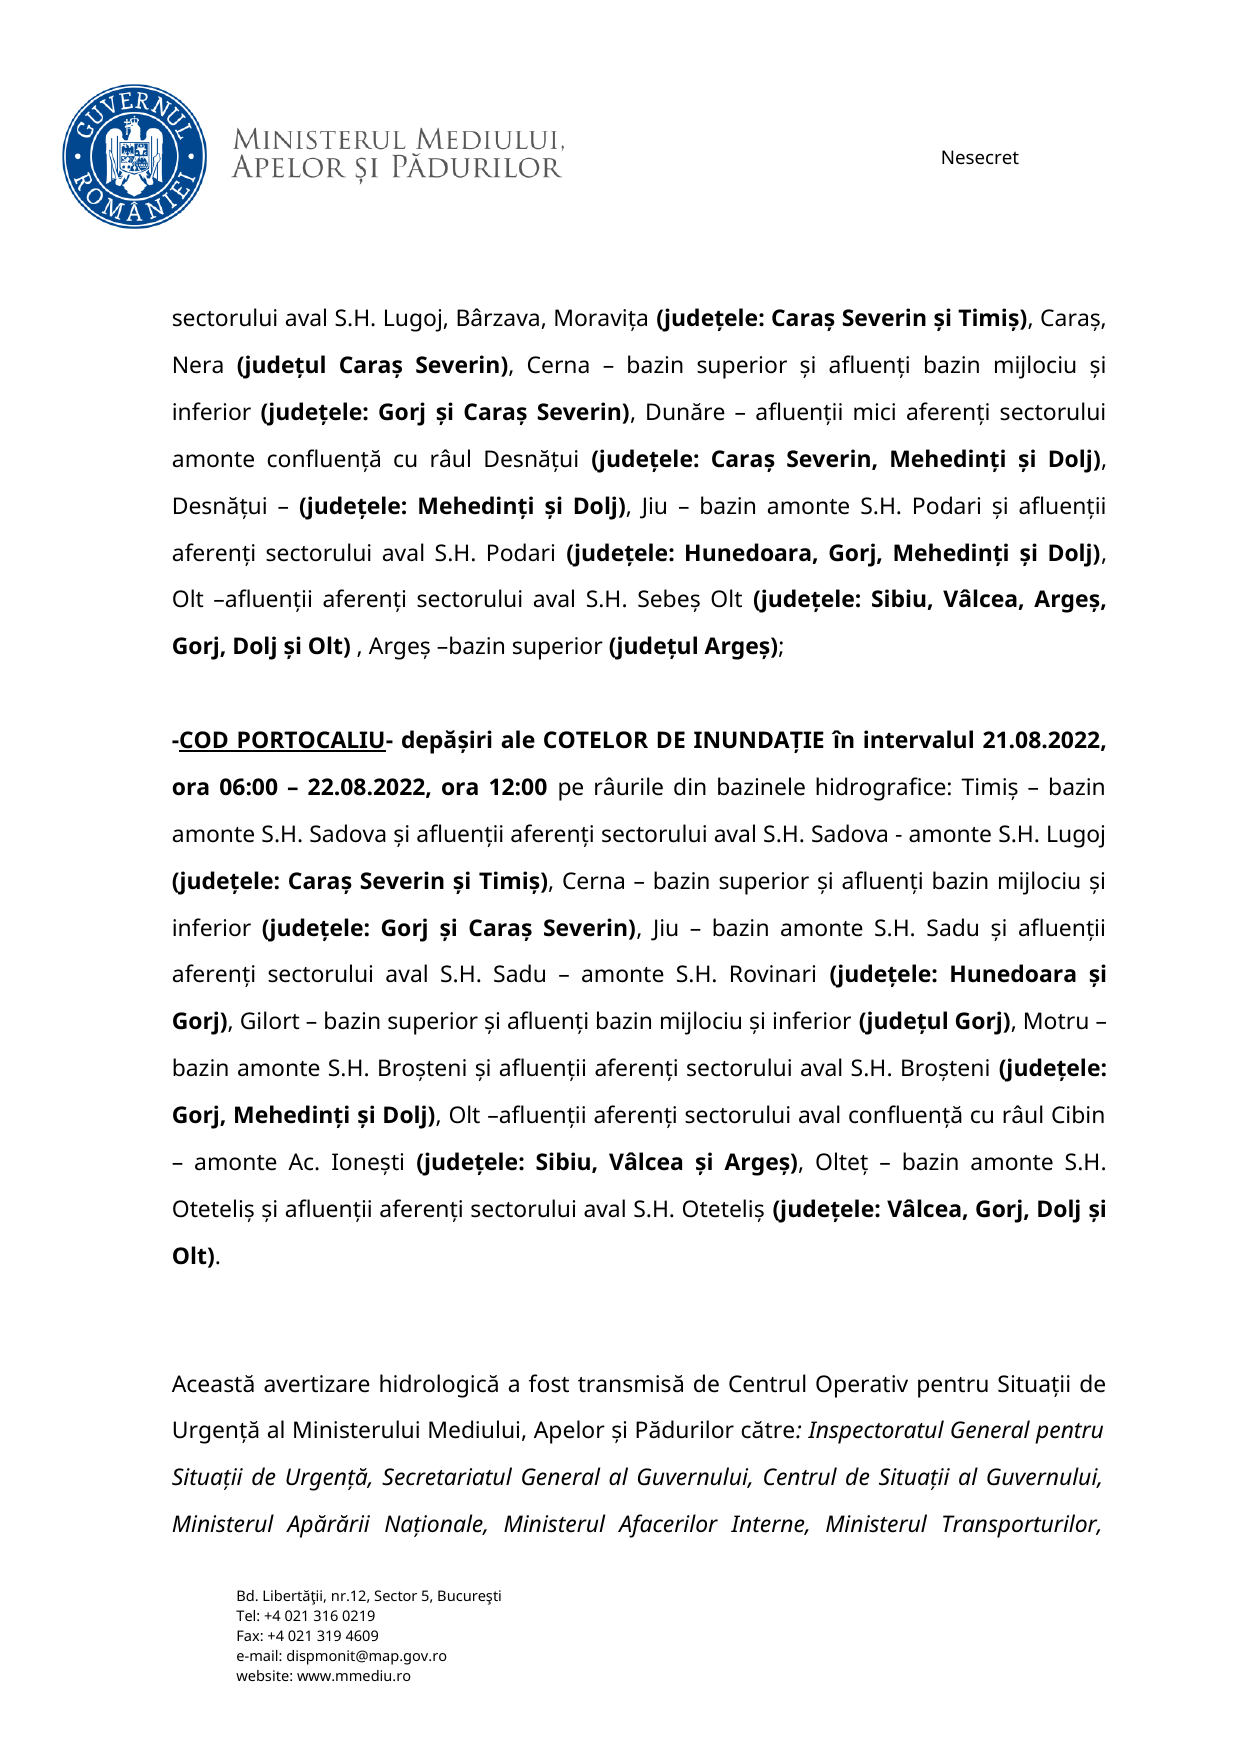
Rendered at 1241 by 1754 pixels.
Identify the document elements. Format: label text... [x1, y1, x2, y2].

picture [59, 81, 590, 229]
text -COD PORTOCALIU- depăşiri ale COTELOR DE INUNDAŢIE în intervalul 21.08.2022, ora 06:00 – 22.08.2022, ora 12:00 pe râurile din bazinele hidrografice: Timiş – bazin amonte S.H. Sadova şi afluenţii aferenţi sectorului aval S.H. Sadova - amonte S.H. Lugoj (judeţele: Caraş Severin şi Timiş), Cerna – bazin superior şi afluenţi bazin mijlociu şi inferior (judeţele: Gorj şi Caraş Severin), Jiu – bazin amonte S.H. Sadu şi afluenţii aferenţi sectorului aval S.H. Sadu – amonte S.H. Rovinari (judeţele: Hunedoara şi Gorj), Gilort – bazin superior şi afluenţi bazin mijlociu şi inferior (judeţul Gorj), Motru – bazin amonte S.H. Broşteni şi afluenţii aferenţi sectorului aval S.H. Broşteni (judeţele: Gorj, Mehedinţi şi Dolj), Olt –afluenţii aferenţi sectorului aval confluenţă cu râul Cibin – amonte Ac. Ioneşti (judeţele: Sibiu, Vâlcea şi Argeş), Olteţ – bazin amonte S.H. Oteteliş şi afluenţii aferenţi sectorului aval S.H. Oteteliş (judeţele: Vâlcea, Gorj, Dolj şi Olt). [172, 724, 1107, 1271]
